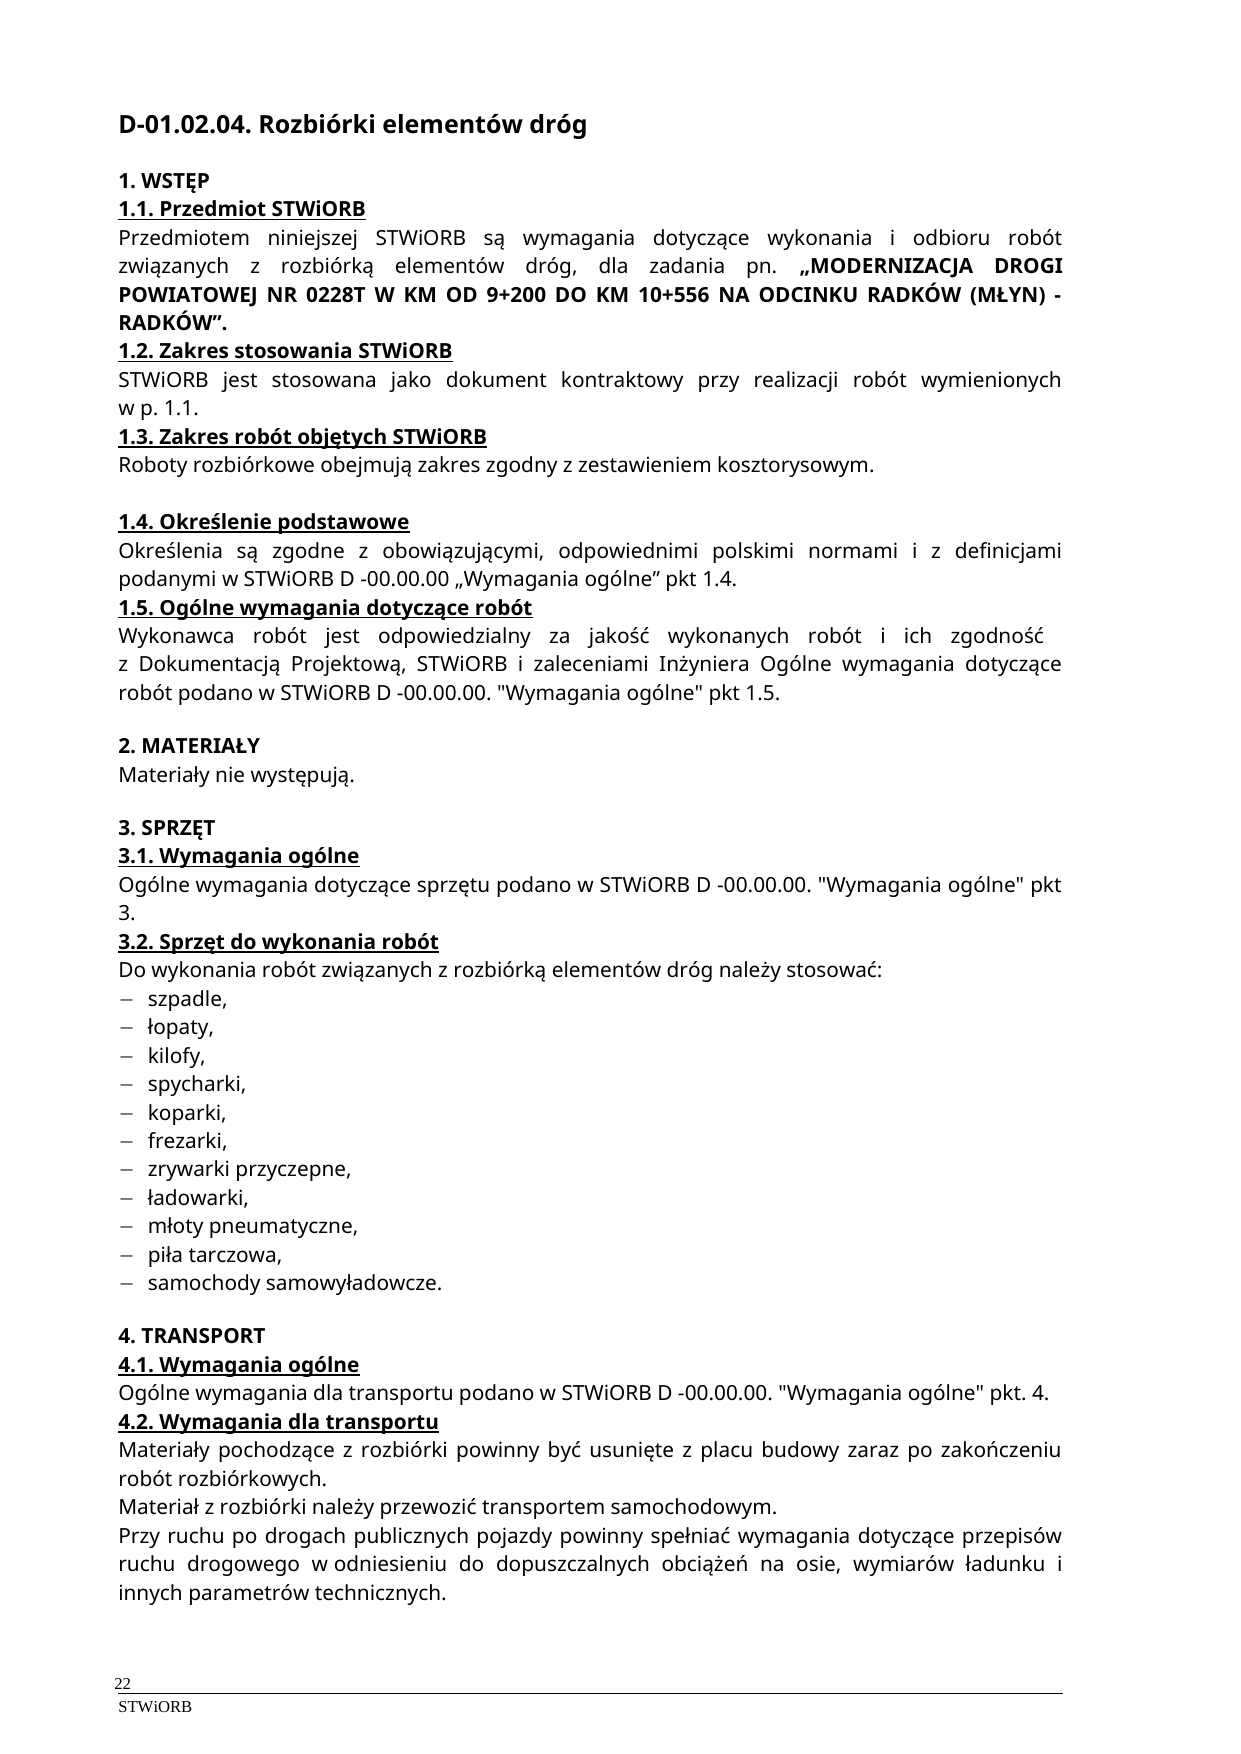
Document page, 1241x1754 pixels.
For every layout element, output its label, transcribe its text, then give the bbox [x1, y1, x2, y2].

list szpadle, [118, 984, 1063, 1012]
text 2. MATERIAŁY [118, 731, 1063, 760]
text Ogólne wymagania dla transportu podano w STWiORB D -00.00.00. "Wymagania ogólne" pkt. 4. [118, 1378, 1063, 1407]
list kilofy, [118, 1041, 1063, 1069]
text Określenia są zgodne z obowiązującymi, odpowiednimi polskimi normami i z definicjami podanymi w STWiORB D -00.00.00 „Wymagania ogólne” pkt 1.4. [118, 536, 1063, 593]
text Do wykonania robót związanych z rozbiórką elementów dróg należy stosować: [118, 955, 1063, 984]
text Materiał z rozbiórki należy przewozić transportem samochodowym. [118, 1492, 1063, 1521]
text 1.3. Zakres robót objętych STWiORB [118, 422, 1063, 450]
text Ogólne wymagania dotyczące sprzętu podano w STWiORB D -00.00.00. "Wymagania ogólne" pkt 3. [118, 870, 1063, 927]
text Materiały pochodzące z rozbiórki powinny być usunięte z placu budowy zaraz po zakończeniu robót rozbiórkowych. [118, 1435, 1063, 1492]
list młoty pneumatyczne, [118, 1211, 1063, 1240]
list łopaty, [118, 1012, 1063, 1041]
list zrywarki przyczepne, [118, 1154, 1063, 1183]
text STWiORB jest stosowana jako dokument kontraktowy przy realizacji robót wymienionych w p. 1.1. [118, 365, 1063, 422]
subtitle D-01.02.04. Rozbiórki elementów dróg [118, 107, 1063, 141]
list frezarki, [118, 1126, 1063, 1154]
text 1.1. Przedmiot STWiORB [118, 194, 1063, 223]
list spycharki, [118, 1069, 1063, 1098]
text Przy ruchu po drogach publicznych pojazdy powinny spełniać wymagania dotyczące przepisów ruchu drogowego w odniesieniu do dopuszczalnych obciążeń na osie, wymiarów ładunku i innych parametrów technicznych. [118, 1521, 1063, 1606]
text 3.1. Wymagania ogólne [118, 842, 1063, 870]
text Roboty rozbiórkowe obejmują zakres zgodny z zestawieniem kosztorysowym. [118, 450, 1063, 479]
text 1. WSTĘP [118, 166, 1063, 194]
text 4.1. Wymagania ogólne [118, 1350, 1063, 1378]
text Przedmiotem niniejszej STWiORB są wymagania dotyczące wykonania i odbioru robót związanych z rozbiórką elementów dróg, dla zadania pn. „MODERNIZACJA DROGI POWIATOWEJ NR 0228T W KM OD 9+200 DO KM 10+556 NA ODCINKU RADKÓW (MŁYN) - RADKÓW”. [118, 223, 1063, 337]
list koparki, [118, 1098, 1063, 1126]
text 3.2. Sprzęt do wykonania robót [118, 927, 1063, 955]
text Wykonawca robót jest odpowiedzialny za jakość wykonanych robót i ich zgodność z Dokumentacją Projektową, STWiORB i zaleceniami Inżyniera Ogólne wymagania dotyczące robót podano w STWiORB D -00.00.00. "Wymagania ogólne" pkt 1.5. [118, 621, 1063, 706]
list piła tarczowa, [118, 1240, 1063, 1268]
list ładowarki, [118, 1183, 1063, 1211]
text 4. TRANSPORT [118, 1322, 1063, 1350]
text 4.2. Wymagania dla transportu [118, 1407, 1063, 1435]
text 1.2. Zakres stosowania STWiORB [118, 337, 1063, 365]
text Materiały nie występują. [118, 760, 1063, 788]
text 3. SPRZĘT [118, 813, 1063, 842]
list samochody samowyładowcze. [118, 1268, 1063, 1297]
text 1.4. Określenie podstawowe [118, 507, 1063, 536]
text 1.5. Ogólne wymagania dotyczące robót [118, 593, 1063, 621]
